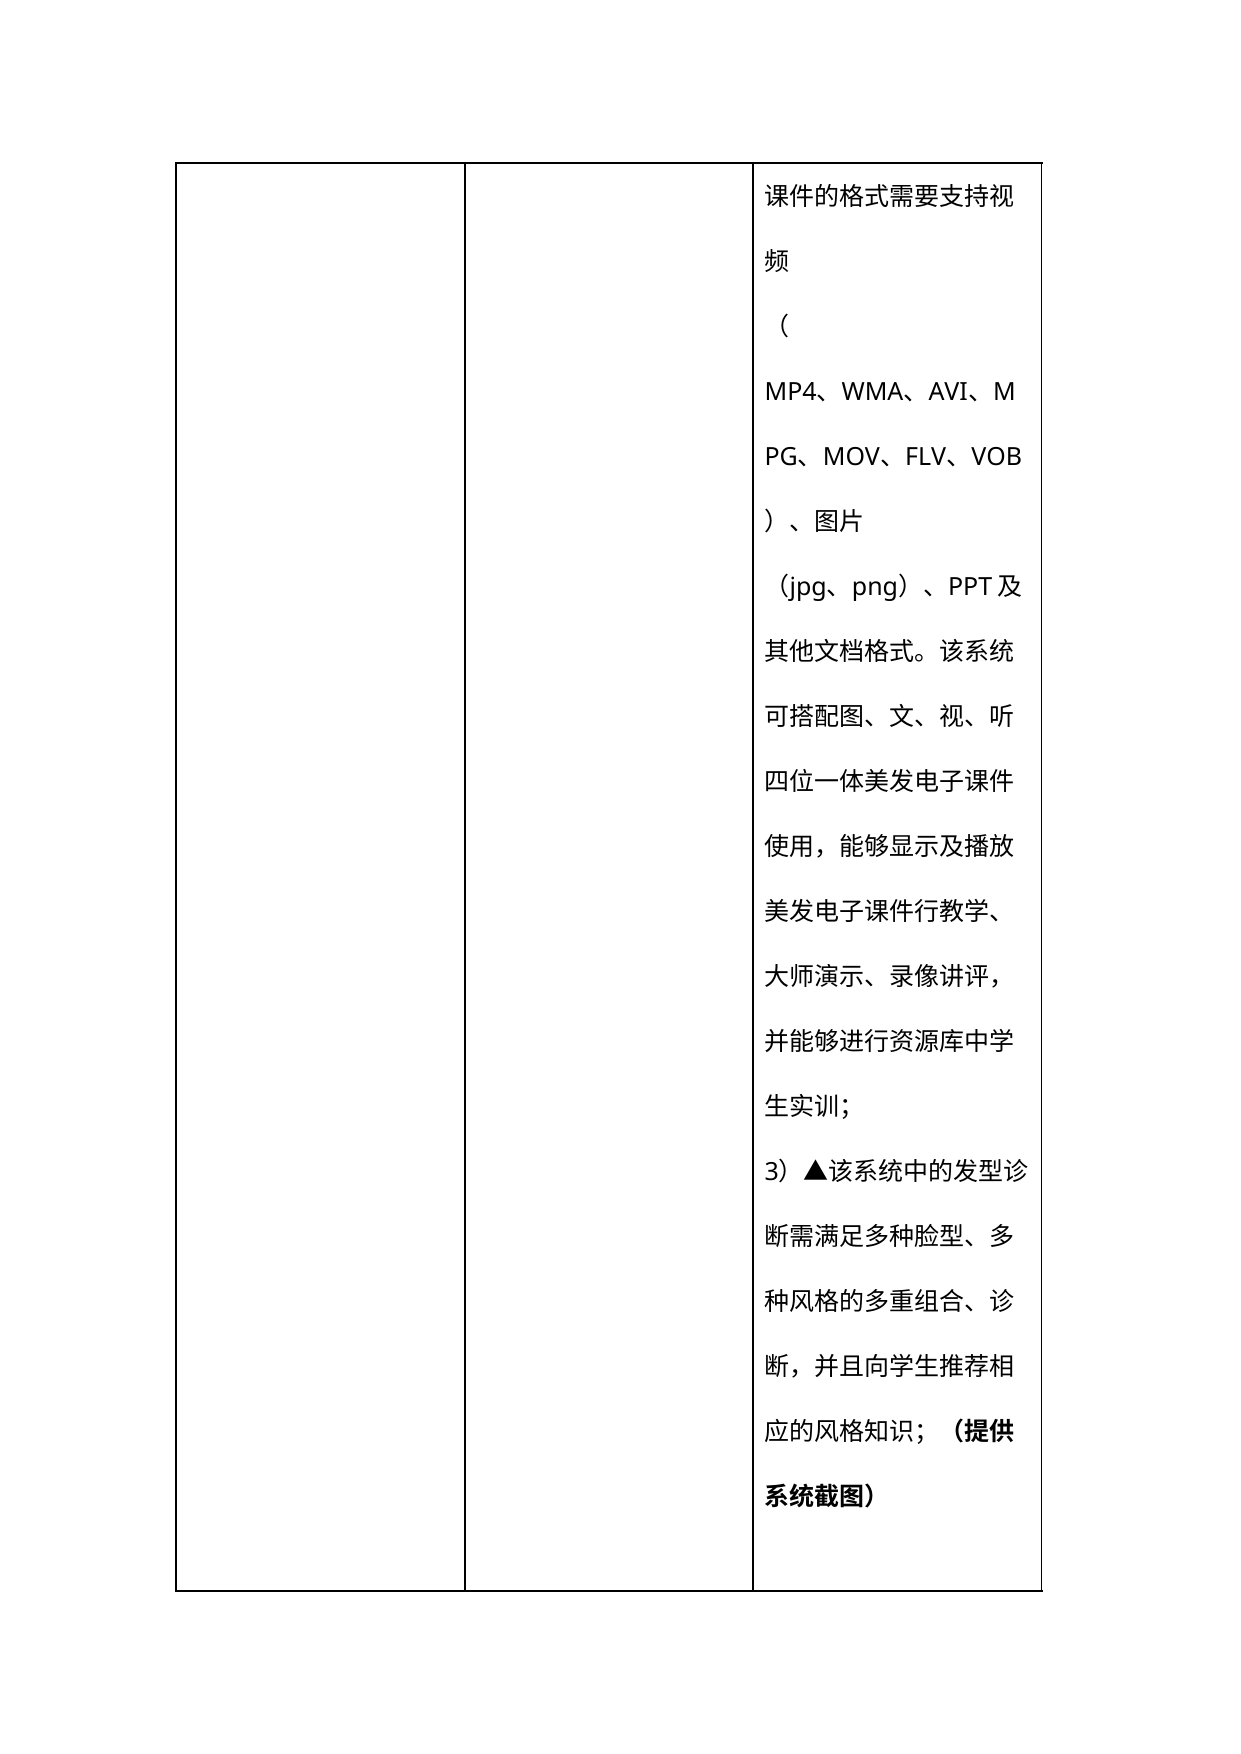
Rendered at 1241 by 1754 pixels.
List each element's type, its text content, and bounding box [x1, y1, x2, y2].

table_cell 1 [177, 164, 464, 1590]
table_cell [466, 164, 752, 1590]
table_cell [754, 164, 1041, 1590]
